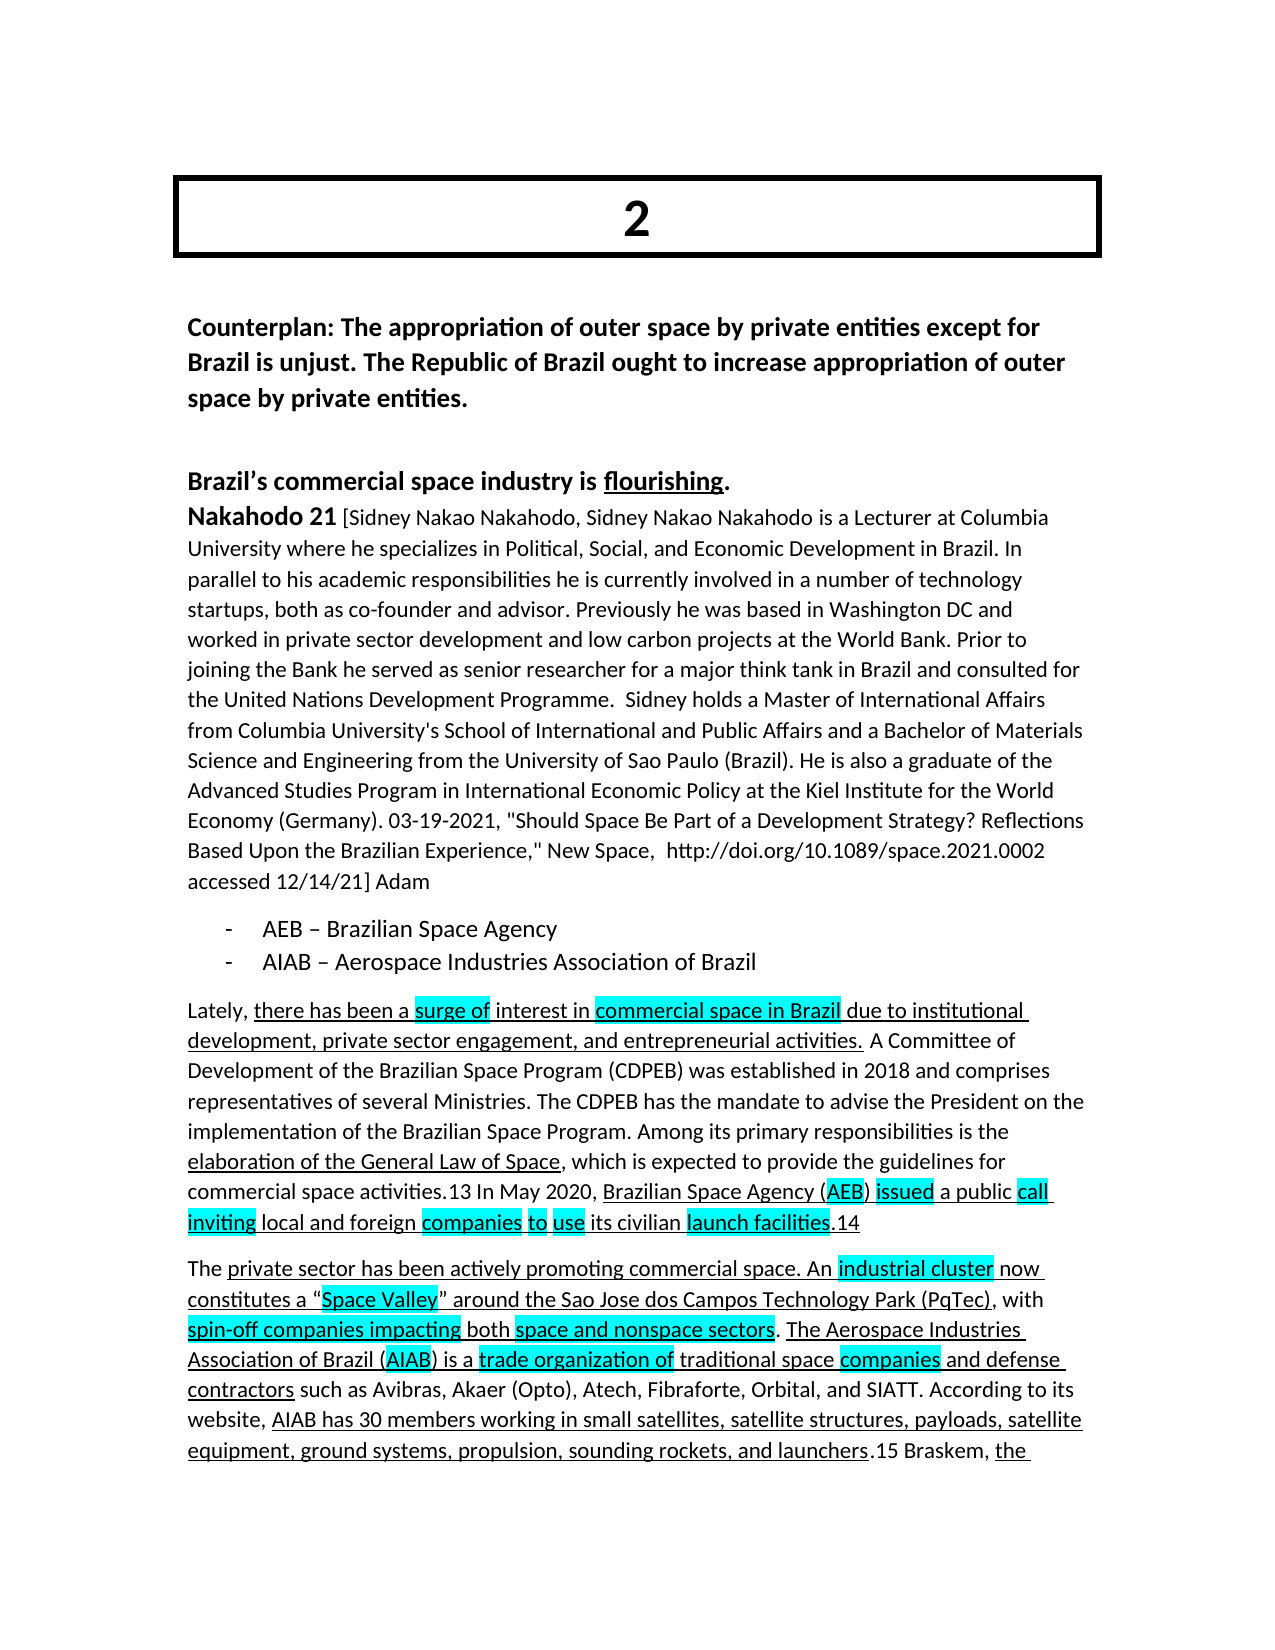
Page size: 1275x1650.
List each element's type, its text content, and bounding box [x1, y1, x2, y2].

subtitle Counterplan: The appropriation of outer space by private entities except for Brazil is unjust. The Republic of Brazil ought to increase appropriation of outer space by private entities. [187, 310, 1087, 414]
text Nakahodo 21 [Sidney Nakao Nakahodo, Sidney Nakao Nakahodo is a Lecturer at Columbia University where he specializes in Political, Social, and Economic Development in Brazil. In parallel to his academic responsibilities he is currently involved in a number of technology startups, both as co-founder and advisor. Previously he was based in Washington DC and worked in private sector development and low carbon projects at the World Bank. Prior to joining the Bank he served as senior researcher for a major think tank in Brazil and consulted for the United Nations Development Programme. Sidney holds a Master of International Affairs from Columbia University's School of International and Public Affairs and a Bachelor of Materials Science and Engineering from the University of Sao Paulo (Brazil). He is also a graduate of the Advanced Studies Program in International Economic Policy at the Kiel Institute for the World Economy (Germany). 03-19-2021, "Should Space Be Part of a Development Strategy? Reflections Based Upon the Brazilian Experience," New Space, accessed 12/14/21] Adam [187, 499, 1087, 895]
list AEB – Brazilian Space Agency [225, 914, 1087, 944]
subtitle Brazil’s commercial space industry is flourishing. [187, 464, 1087, 497]
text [187, 1254, 1087, 1464]
text Lately, there has been a surge of interest in commercial space in Brazil due to institutional development, private sector engagement, and entrepreneurial activities. A Committee of Development of the Brazilian Space Program (CDPEB) was established in 2018 and comprises representatives of several Ministries. The CDPEB has the mandate to advise the President on the implementation of the Brazilian Space Program. Among its primary responsibilities is the elaboration of the General Law of Space, which is expected to provide the guidelines for commercial space activities.13 In May 2020, Brazilian Space Agency (AEB) issued a public call inviting local and foreign companies to use its civilian launch facilities.14 [187, 996, 1087, 1236]
subtitle 2 [179, 181, 1096, 252]
list AIAB – Aerospace Industries Association of Brazil [225, 947, 1087, 977]
